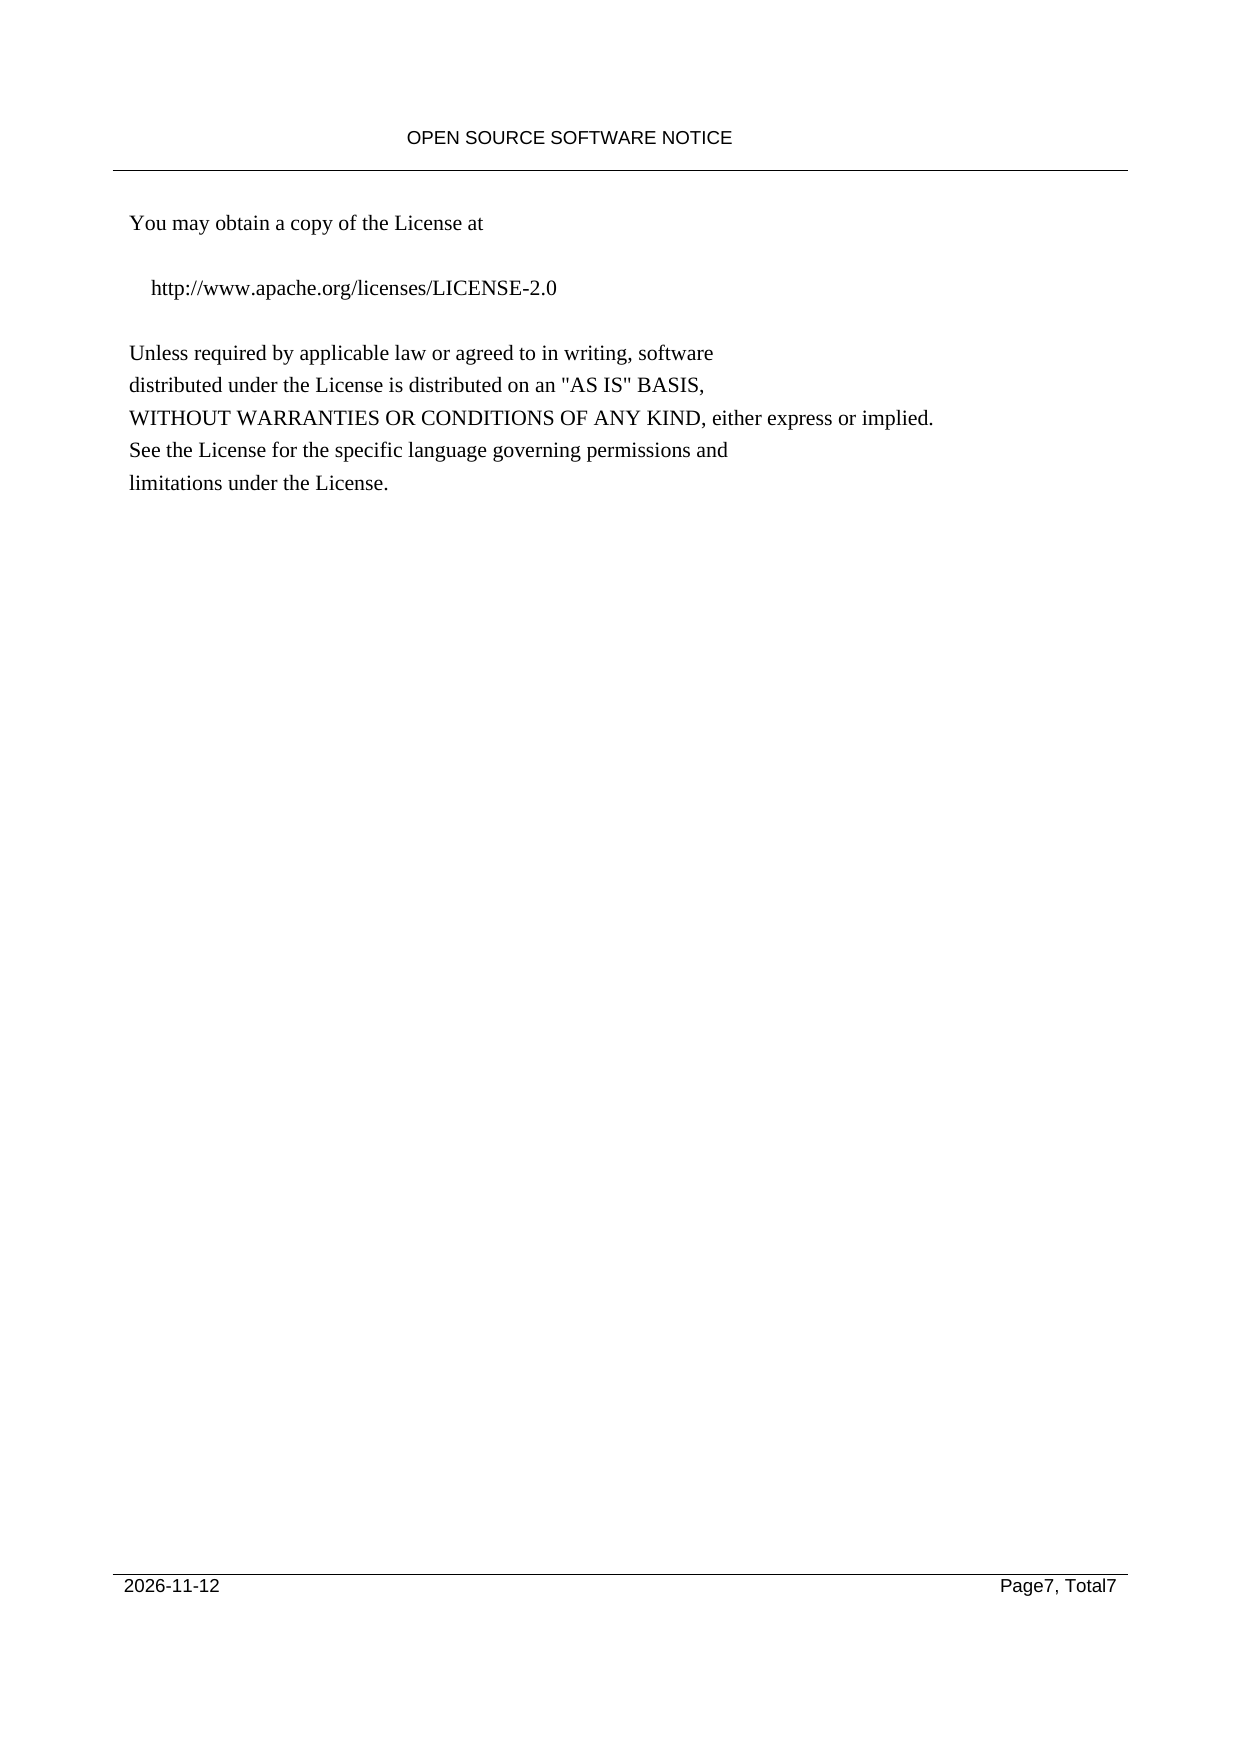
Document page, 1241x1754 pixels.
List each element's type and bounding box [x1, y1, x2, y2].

text [112, 206, 1128, 499]
